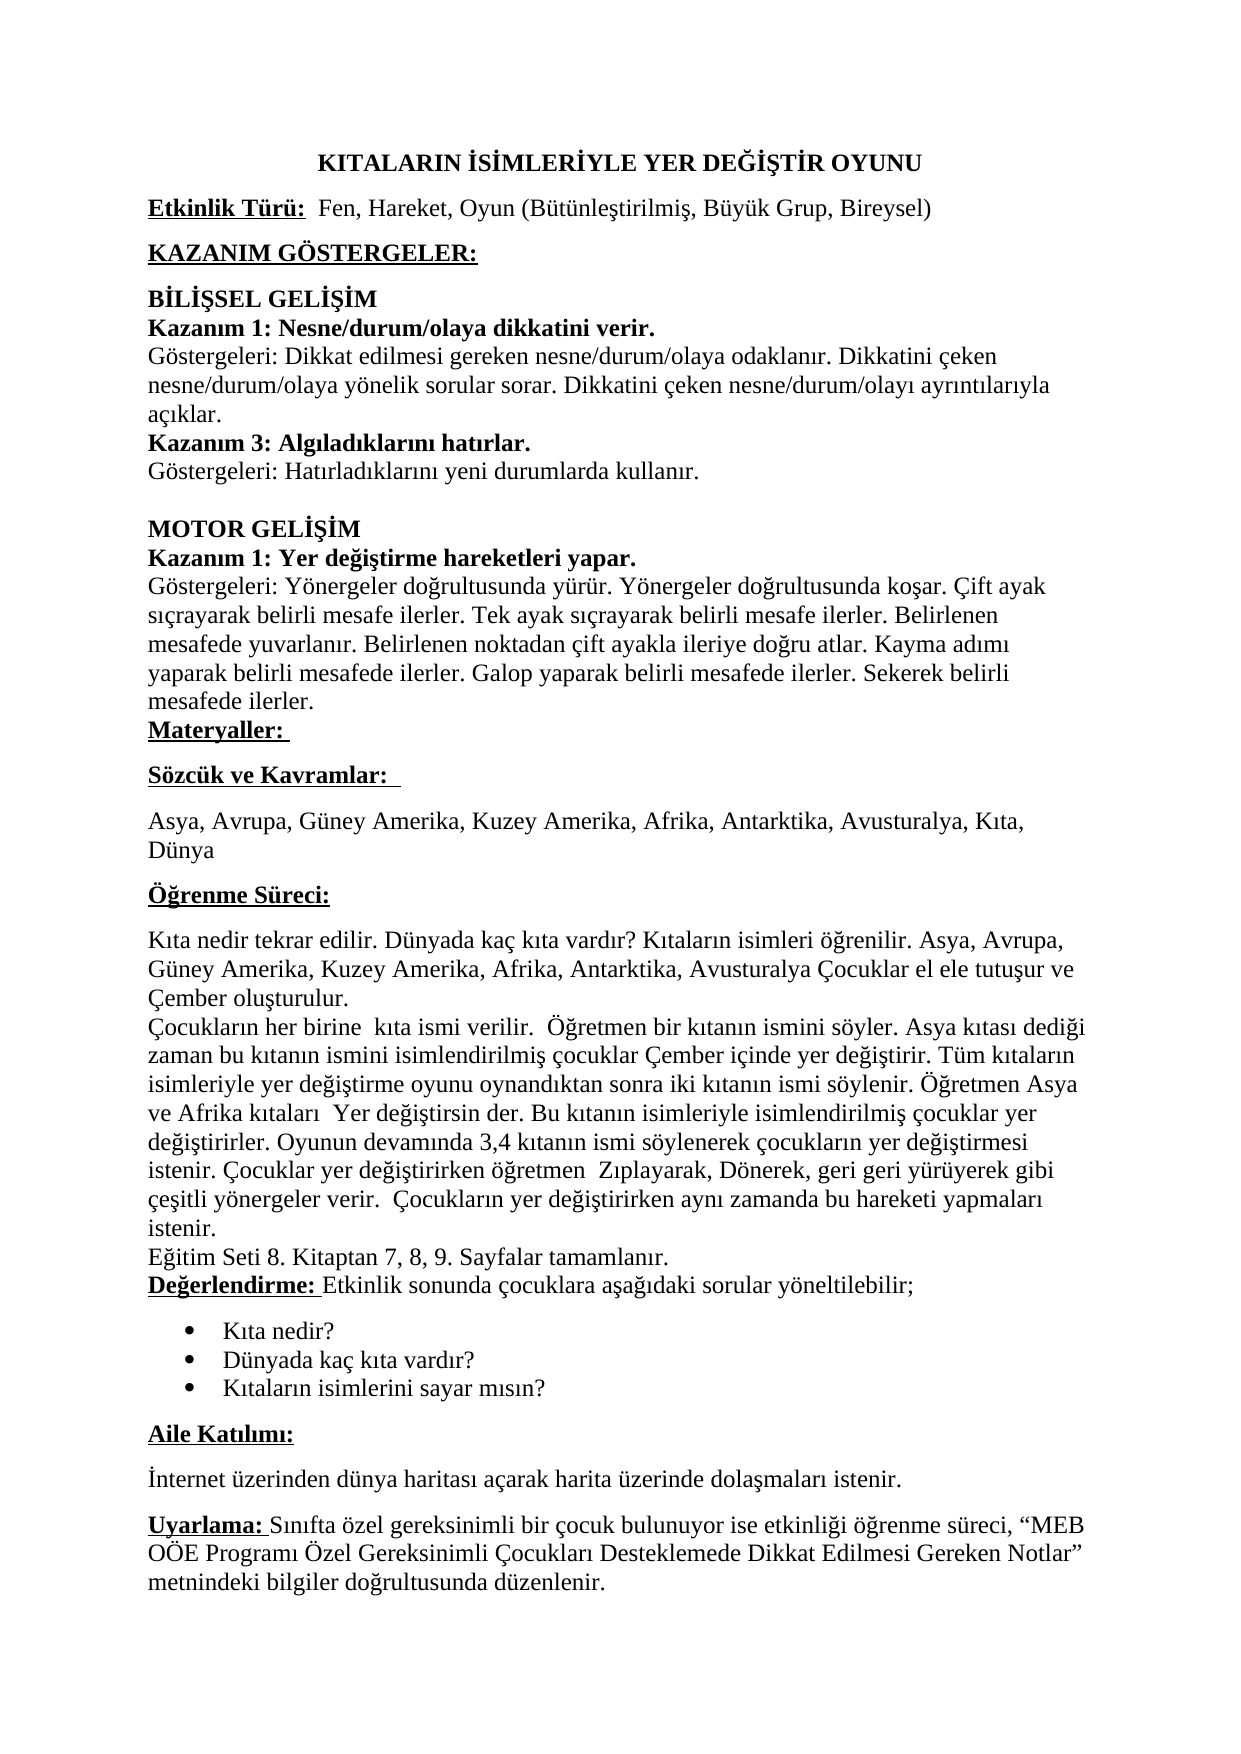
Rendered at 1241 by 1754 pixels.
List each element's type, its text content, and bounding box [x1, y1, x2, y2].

text Etkinlik Türü: Fen, Hareket, Oyun (Bütünleştirilmiş, Büyük Grup, Bireysel) [148, 193, 1093, 222]
text Öğrenme Süreci: [148, 880, 1093, 909]
text Çocukların her birine kıta ismi verilir. Öğretmen bir kıtanın ismini söyler. Asya kıtası dediği zaman bu kıtanın ismini isimlendirilmiş çocuklar Çember içinde yer değiştirir. Tüm kıtaların isimleriyle yer değiştirme oyunu oynandıktan sonra iki kıtanın ismi söylenir. Öğretmen Asya ve Afrika kıtaları Yer değiştirsin der. Bu kıtanın isimleriyle isimlendirilmiş çocuklar yer değiştirirler. Oyunun devamında 3,4 kıtanın ismi söylenerek çocukların yer değiştirmesi istenir. Çocuklar yer değiştirirken öğretmen Zıplayarak, Dönerek, geri geri yürüyerek gibi çeşitli yönergeler verir. Çocukların yer değiştirirken aynı zamanda bu hareketi yapmaları istenir. [148, 1012, 1093, 1242]
list Kıtaların isimlerini sayar mısın? [185, 1373, 1093, 1402]
list Kıta nedir? [185, 1316, 1093, 1345]
text KITALARIN İSİMLERİYLE YER DEĞİŞTİR OYUNU [148, 148, 1093, 176]
text Kıta nedir tekrar edilir. Dünyada kaç kıta vardır? Kıtaların isimleri öğrenilir. Asya, Avrupa, Güney Amerika, Kuzey Amerika, Afrika, Antarktika, Avusturalya Çocuklar el ele tutuşur ve Çember oluşturulur. [148, 926, 1093, 1012]
text MOTOR GELİŞİM [148, 514, 1093, 543]
text Sözcük ve Kavramlar: [148, 761, 1093, 789]
list Dünyada kaç kıta vardır? [185, 1345, 1093, 1373]
text Kazanım 1: Yer değiştirme hareketleri yapar. Göstergeleri: Yönergeler doğrultusunda yürür. Yönergeler doğrultusunda koşar. Çift ayak sıçrayarak belirli mesafe ilerler. Tek ayak sıçrayarak belirli mesafe ilerler. Belirlenen mesafede yuvarlanır. Belirlenen noktadan çift ayakla ileriye doğru atlar. Kayma adımı yaparak belirli mesafede ilerler. Galop yaparak belirli mesafede ilerler. Sekerek belirli mesafede ilerler. [148, 543, 1093, 715]
text Değerlendirme: Etkinlik sonunda çocuklara aşağıdaki sorular yöneltilebilir; [148, 1271, 1093, 1299]
text BİLİŞSEL GELİŞİM [148, 284, 1093, 313]
text Materyaller: [148, 715, 1093, 744]
text KAZANIM GÖSTERGELER: [148, 238, 1093, 267]
text İnternet üzerinden dünya haritası açarak harita üzerinde dolaşmaları istenir. [148, 1464, 1093, 1493]
text Aile Katılımı: [148, 1419, 1093, 1448]
text Asya, Avrupa, Güney Amerika, Kuzey Amerika, Afrika, Antarktika, Avusturalya, Kıta, Dünya [148, 806, 1093, 863]
text Kazanım 1: Nesne/durum/olaya dikkatini verir. Göstergeleri: Dikkat edilmesi gereken nesne/durum/olaya odaklanır. Dikkatini çeken nesne/durum/olaya yönelik sorular sorar. Dikkatini çeken nesne/durum/olayı ayrıntılarıyla açıklar. Kazanım 3: Algıladıklarını hatırlar. Göstergeleri: Hatırladıklarını yeni durumlarda kullanır. [148, 313, 1093, 485]
text Uyarlama: Sınıfta özel gereksinimli bir çocuk bulunuyor ise etkinliği öğrenme süreci, “MEB OÖE Programı Özel Gereksinimli Çocukları Desteklemede Dikkat Edilmesi Gereken Notlar” metnindeki bilgiler doğrultusunda düzenlenir. [148, 1510, 1093, 1596]
text Eğitim Seti 8. Kitaptan 7, 8, 9. Sayfalar tamamlanır. [148, 1242, 1093, 1271]
